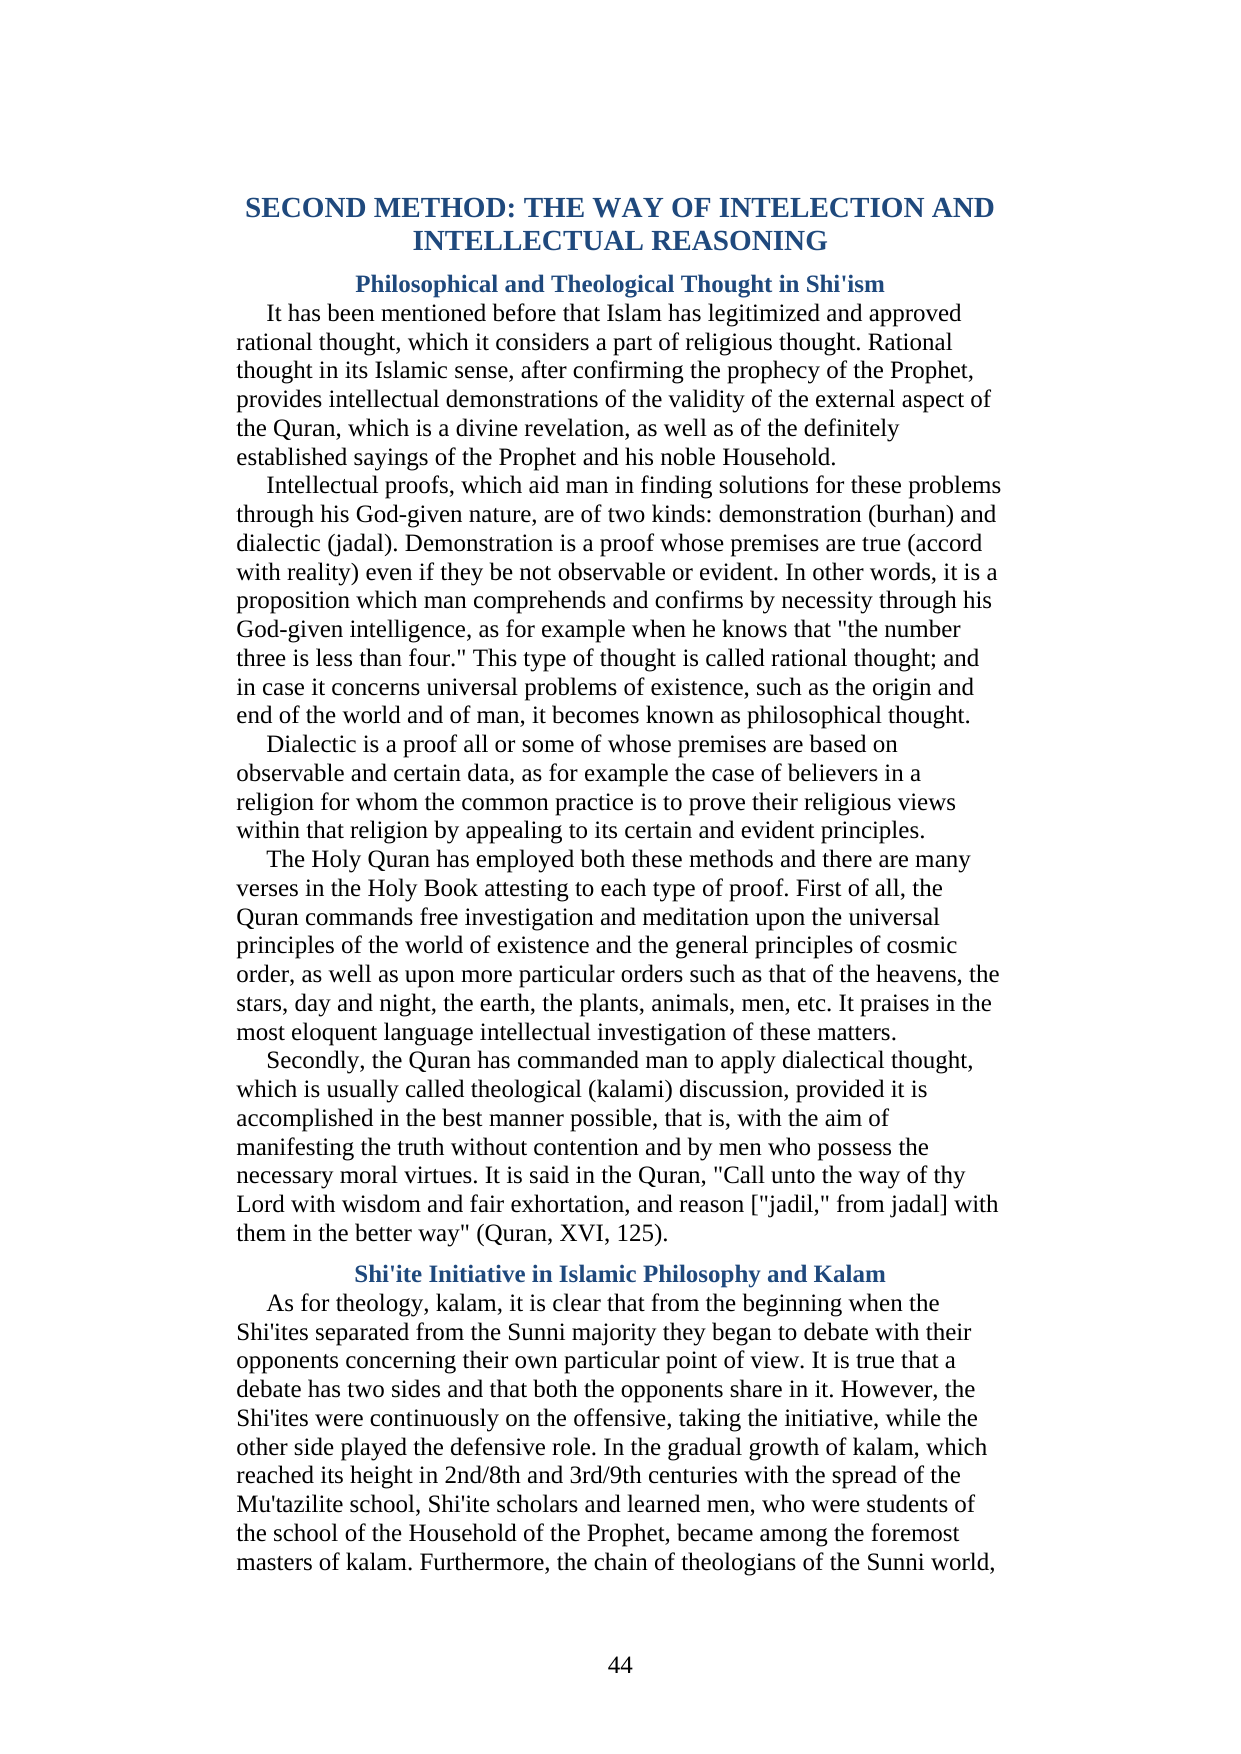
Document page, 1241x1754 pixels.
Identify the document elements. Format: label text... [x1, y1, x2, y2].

text It has been mentioned before that Islam has legitimized and approved rational thought, which it considers a part of religious thought. Rational thought in its Islamic sense, after confirming the prophecy of the Prophet, provides intellectual demonstrations of the validity of the external aspect of the Quran, which is a divine revelation, as well as of the definitely established sayings of the Prophet and his noble Household. [236, 298, 1004, 471]
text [236, 1288, 1004, 1576]
subtitle SECOND METHOD: THE WAY OF INTELECTION AND INTELLECTUAL REASONING [236, 190, 1004, 257]
subtitle Philosophical and Theological Thought in Shi'ism [236, 269, 1004, 298]
text Intellectual proofs, which aid man in finding solutions for these problems through his God-given nature, are of two kinds: demonstration (burhan) and dialectic (jadal). Demonstration is a proof whose premises are true (accord with reality) even if they be not observable or evident. In other words, it is a proposition which man comprehends and confirms by necessity through his God-given intelligence, as for example when he knows that "the number three is less than four." This type of thought is called rational thought; and in case it concerns universal problems of existence, such as the origin and end of the world and of man, it becomes known as philosophical thought. [236, 471, 1004, 729]
text Dialectic is a proof all or some of whose premises are based on observable and certain data, as for example the case of believers in a religion for whom the common practice is to prove their religious views within that religion by appealing to its certain and evident principles. [236, 729, 1004, 844]
text Secondly, the Quran has commanded man to apply dialectical thought, which is usually called theological (kalami) discussion, provided it is accomplished in the best manner possible, that is, with the aim of manifesting the truth without contention and by men who possess the necessary moral virtues. It is said in the Quran, "Call unto the way of thy Lord with wisdom and fair exhortation, and reason ["jadil," from jadal] with them in the better way" (Quran, XVI, 125). [236, 1046, 1004, 1247]
subtitle Shi'ite Initiative in Islamic Philosophy and Kalam [236, 1259, 1004, 1288]
text The Holy Quran has employed both these methods and there are many verses in the Holy Book attesting to each type of proof. First of all, the Quran commands free investigation and meditation upon the universal principles of the world of existence and the general principles of cosmic order, as well as upon more particular orders such as that of the heavens, the stars, day and night, the earth, the plants, animals, men, etc. It praises in the most eloquent language intellectual investigation of these matters. [236, 844, 1004, 1046]
